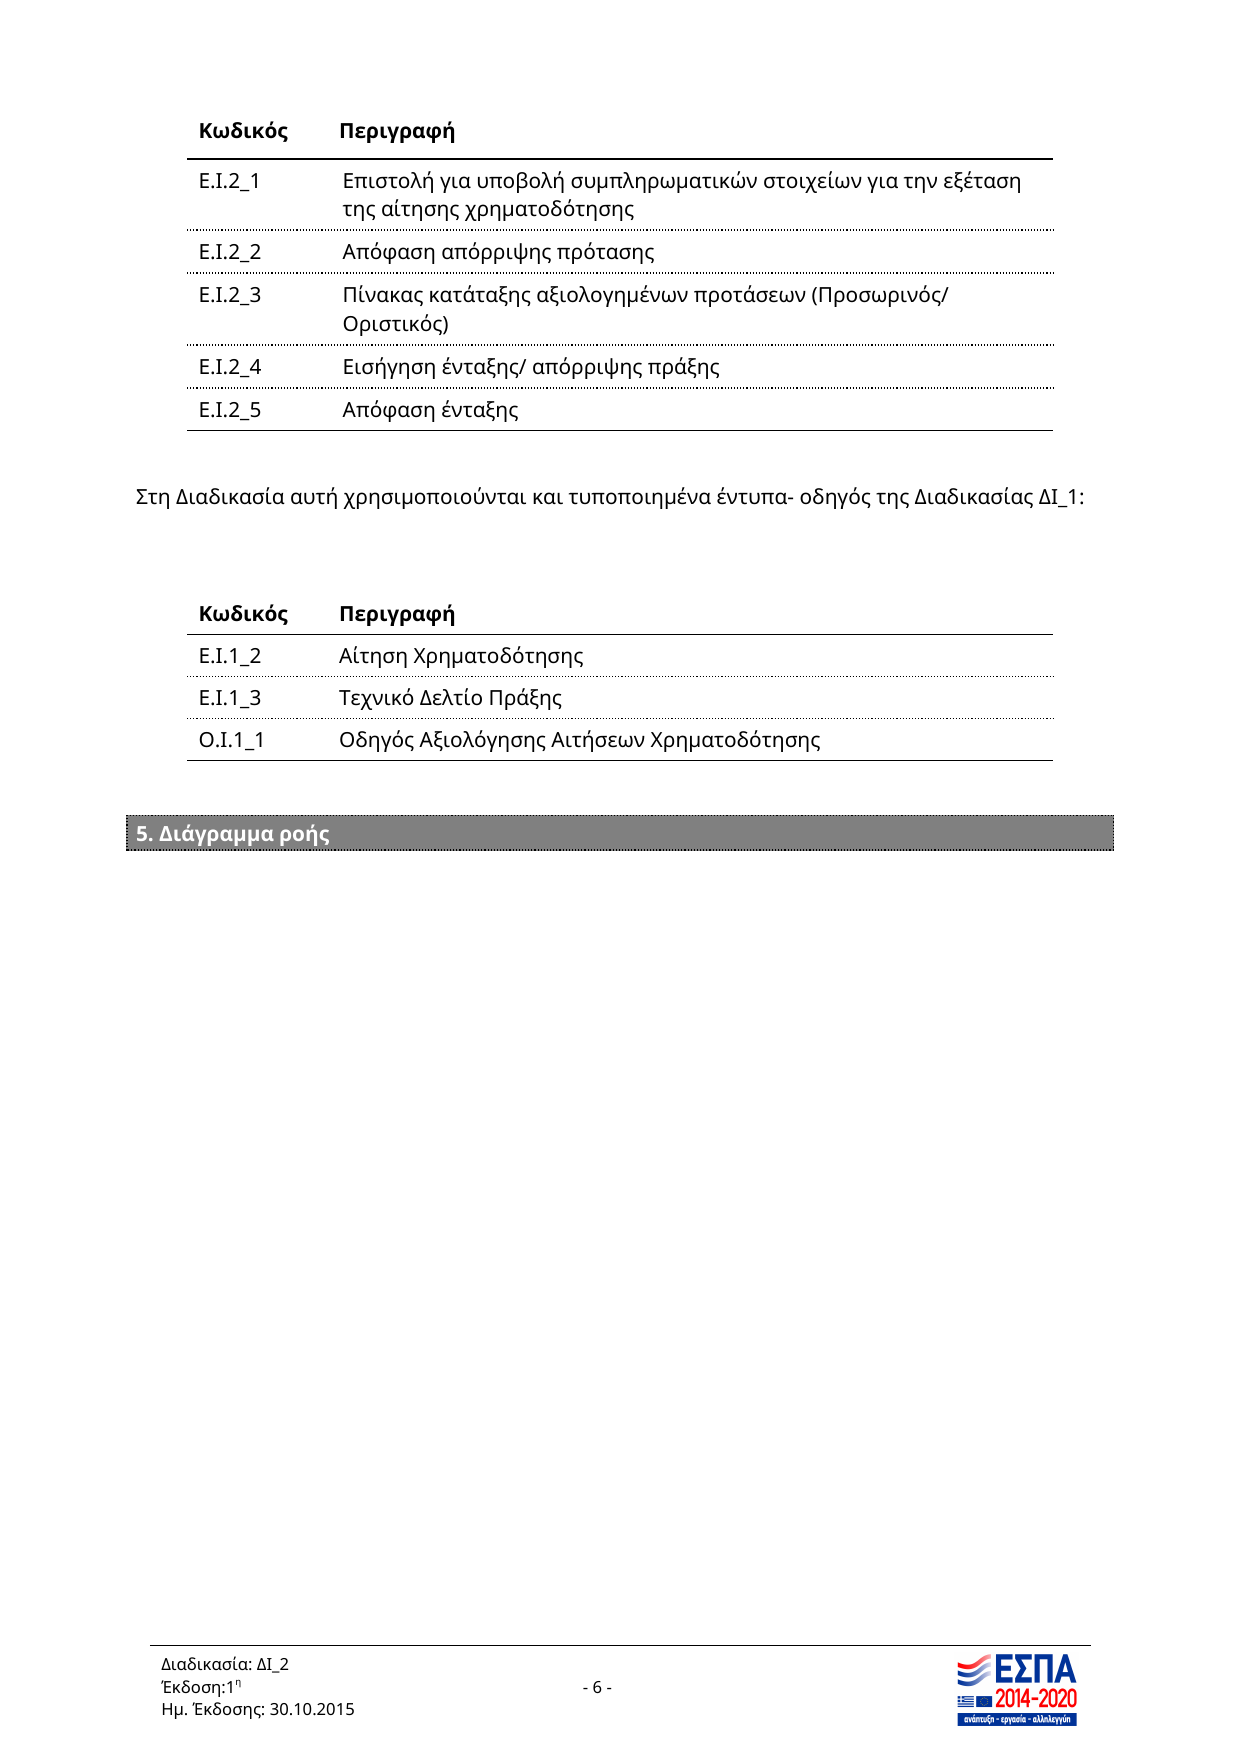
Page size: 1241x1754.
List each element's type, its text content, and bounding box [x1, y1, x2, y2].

table_header Κωδικός [187, 592, 328, 634]
table_cell Απόφαση απόρριψης πρότασης [328, 229, 1053, 272]
table_cell Ε.Ι.2_5 [187, 387, 328, 429]
table_cell Εισήγηση ένταξης/ απόρριψης πράξης [328, 344, 1053, 387]
table_cell Ε.Ι.2_3 [187, 272, 328, 343]
table_cell Ε.Ι.2_2 [187, 229, 328, 272]
table_cell Ε.Ι.2_4 [187, 344, 328, 387]
table_cell Απόφαση ένταξης [328, 387, 1053, 429]
table_cell Επιστολή για υποβολή συμπληρωματικών στοιχείων για την εξέταση της αίτησης χρηματοδότησης [328, 160, 1053, 229]
table_cell Τεχνικό Δελτίο Πράξης [328, 676, 1053, 718]
table_cell Οδηγός Αξιολόγησης Αιτήσεων Χρηματοδότησης [328, 718, 1053, 760]
table_header Περιγραφή [328, 592, 1053, 634]
table_cell Ε.Ι.1_3 [187, 676, 328, 718]
table_cell Ε.Ι.1_2 [187, 635, 328, 676]
table_header Περιγραφή [328, 104, 1053, 158]
table_cell Αίτηση Χρηματοδότησης [328, 635, 1053, 676]
text Στη Διαδικασία αυτή χρησιμοποιούνται και τυποποιημένα έντυπα- οδηγός της Διαδικασίας ΔΙ_1: [136, 482, 1104, 510]
table_cell Πίνακας κατάταξης αξιολογημένων προτάσεων (Προσωρινός/ Οριστικός) [328, 272, 1053, 343]
table_header Κωδικός [187, 104, 328, 158]
picture [954, 1652, 1080, 1728]
table_cell Ε.Ι.2_1 [187, 160, 328, 229]
text 5. Διάγραμμα ροής [126, 815, 1114, 851]
table_cell Ο.Ι.1_1 [187, 718, 328, 760]
